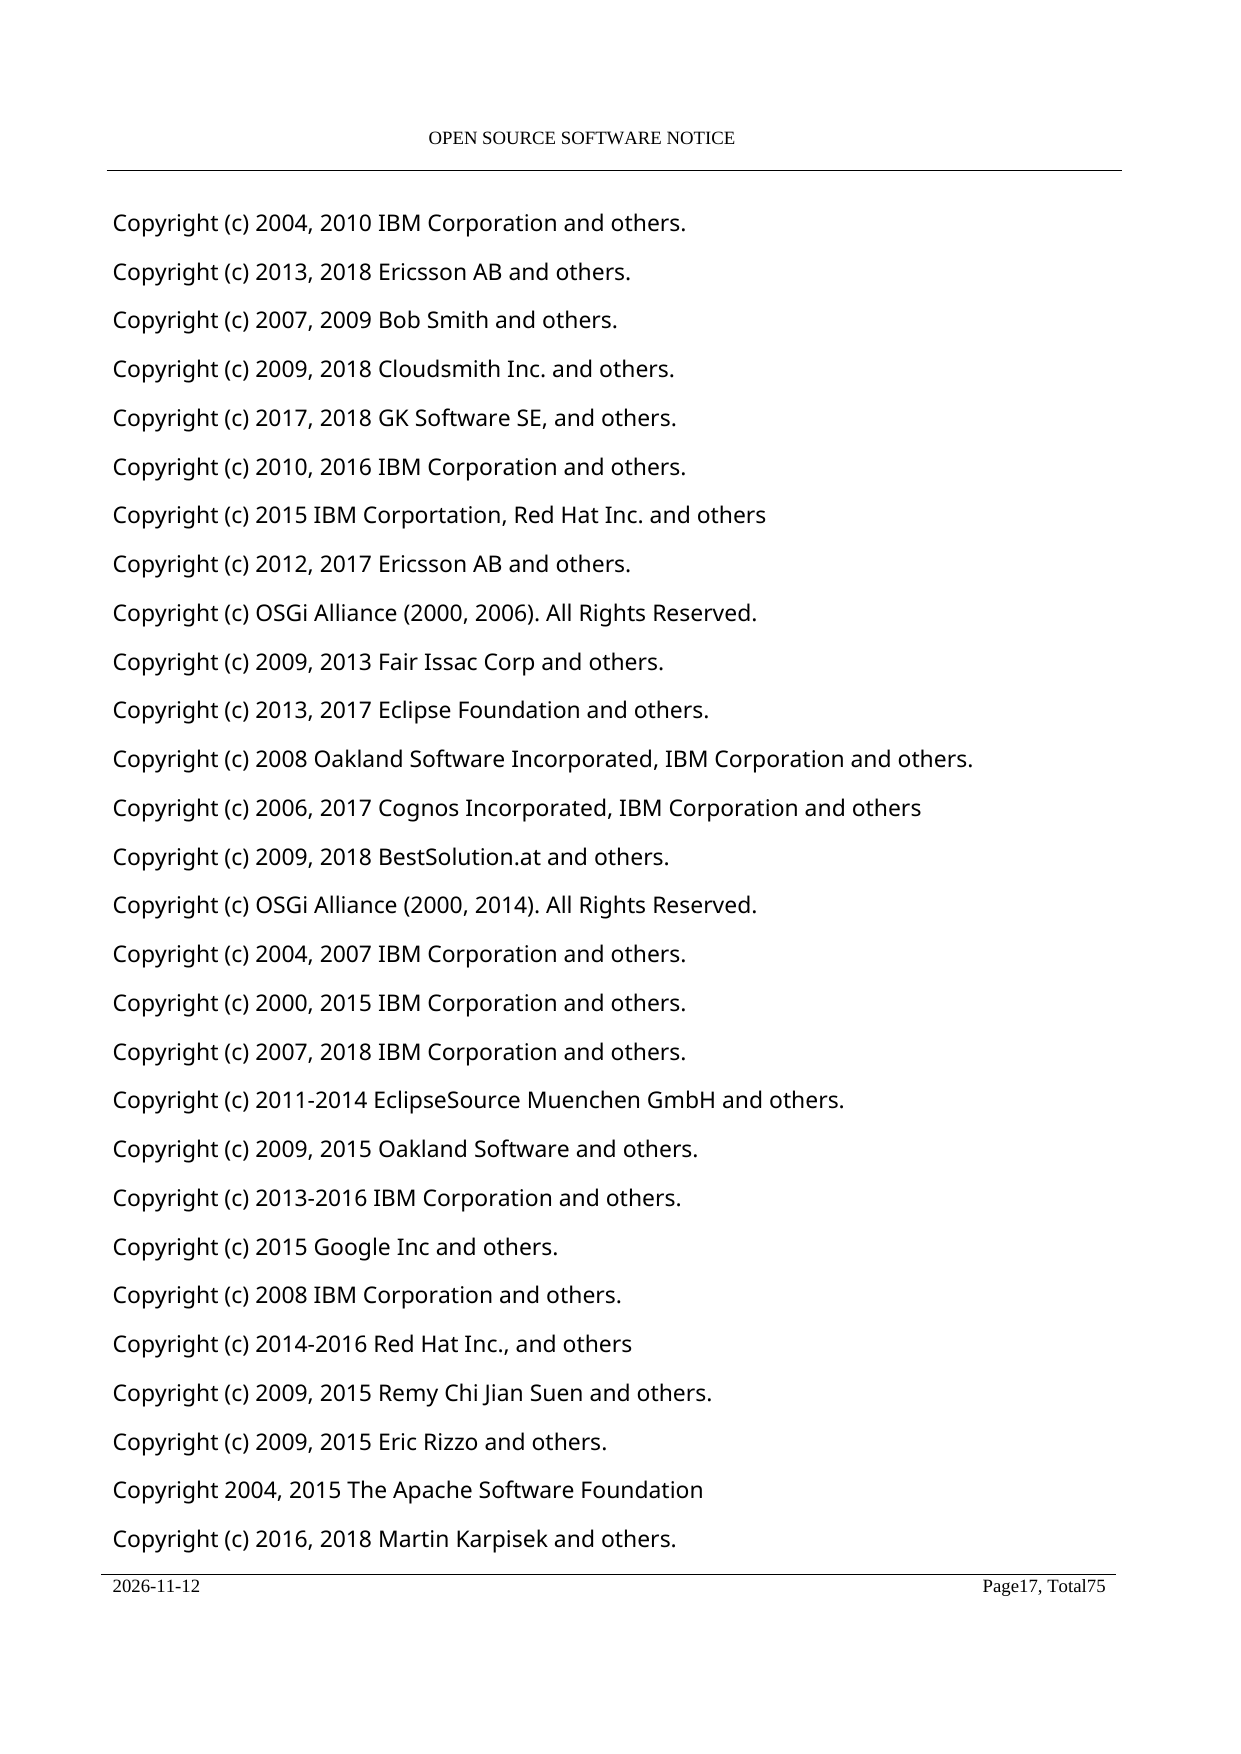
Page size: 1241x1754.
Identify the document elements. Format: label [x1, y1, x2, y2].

text [112, 206, 1128, 1555]
